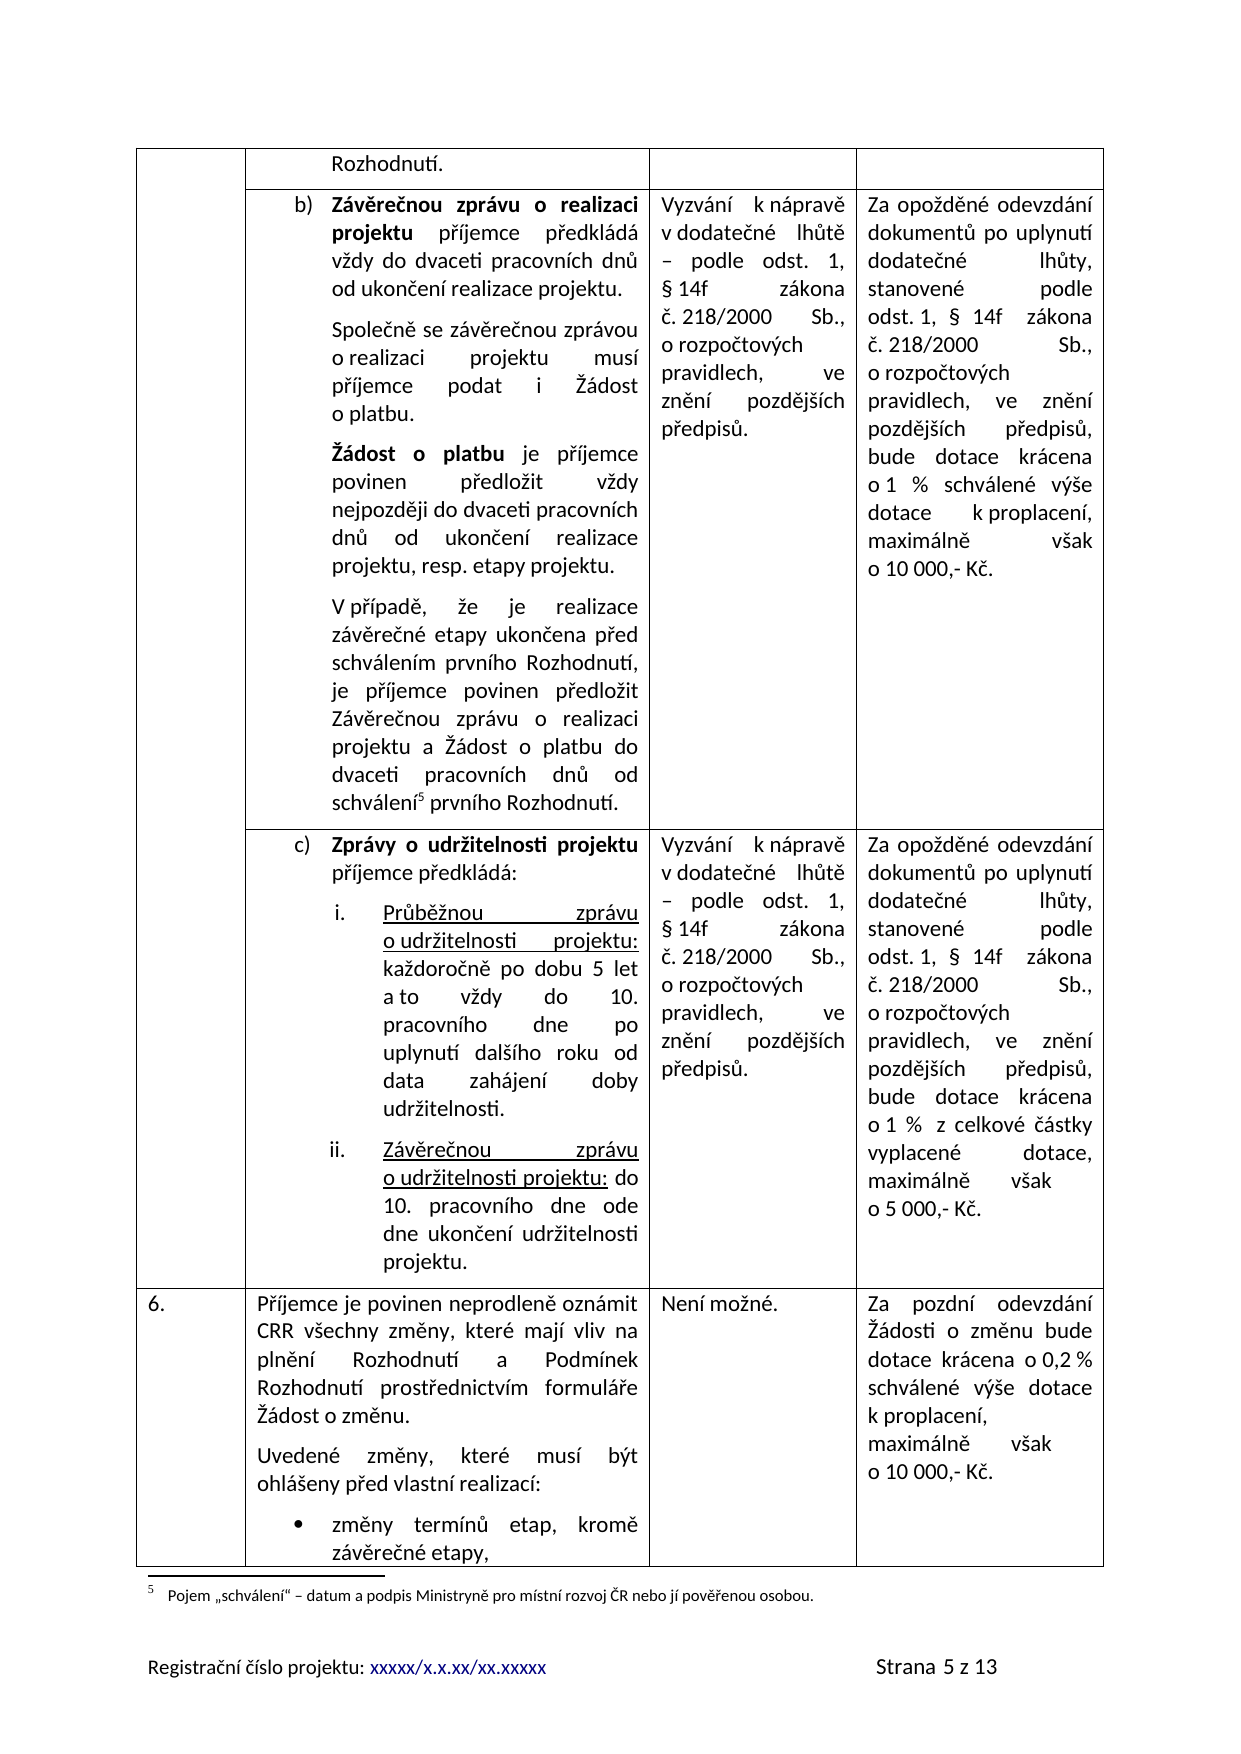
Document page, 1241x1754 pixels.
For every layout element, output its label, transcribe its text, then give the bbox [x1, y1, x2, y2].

table_cell Vyzvání k nápravě v dodatečné lhůtě – podle odst. 1, § 14f zákona č. 218/2000 Sb., o rozpočtových pravidlech, ve znění pozdějších předpisů. [650, 190, 856, 829]
table_cell Vyzvání k nápravě v dodatečné lhůtě – podle odst. 1, § 14f zákona č. 218/2000 Sb., o rozpočtových pravidlech, ve znění pozdějších předpisů. [650, 830, 856, 1288]
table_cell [246, 149, 649, 189]
table_cell 6. [137, 1289, 245, 1566]
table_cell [857, 149, 1103, 189]
table_cell Za opožděné odevzdání dokumentů po uplynutí dodatečné lhůty, stanovené podle odst. 1, § 14f zákona č. 218/2000 Sb., o rozpočtových pravidlech, ve znění pozdějších předpisů, bude dotace krácena o 1 % z celkové částky vyplacené dotace, maximálně však o 5 000,- Kč. [857, 830, 1103, 1288]
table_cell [246, 1289, 649, 1566]
table_cell Není možné. [650, 1289, 856, 1566]
table_cell Zprávy o udržitelnosti projektu příjemce předkládá: Průběžnou zprávu o udržitelnosti projektu: každoročně po dobu 5 let a to vždy do 10. pracovního dne po uplynutí dalšího roku od data zahájení doby udržitelnosti. Závěrečnou zprávu o udržitelnosti projektu: do 10. pracovního dne ode dne ukončení udržitelnosti projektu. [246, 830, 649, 1288]
table_cell Závěrečnou zprávu o realizaci projektu příjemce předkládá vždy do dvaceti pracovních dnů od ukončení realizace projektu. Společně se závěrečnou zprávou o realizaci projektu musí příjemce podat i Žádost o platbu. Žádost o platbu je příjemce povinen předložit vždy nejpozději do dvaceti pracovních dnů od ukončení realizace projektu, resp. etapy projektu. V případě, že je realizace závěrečné etapy ukončena před schválením prvního Rozhodnutí, je příjemce povinen předložit Závěrečnou zprávu o realizaci projektu a Žádost o platbu do dvaceti pracovních dnů od schválení prvního Rozhodnutí. [246, 190, 649, 829]
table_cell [857, 1289, 1103, 1566]
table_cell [650, 149, 856, 189]
